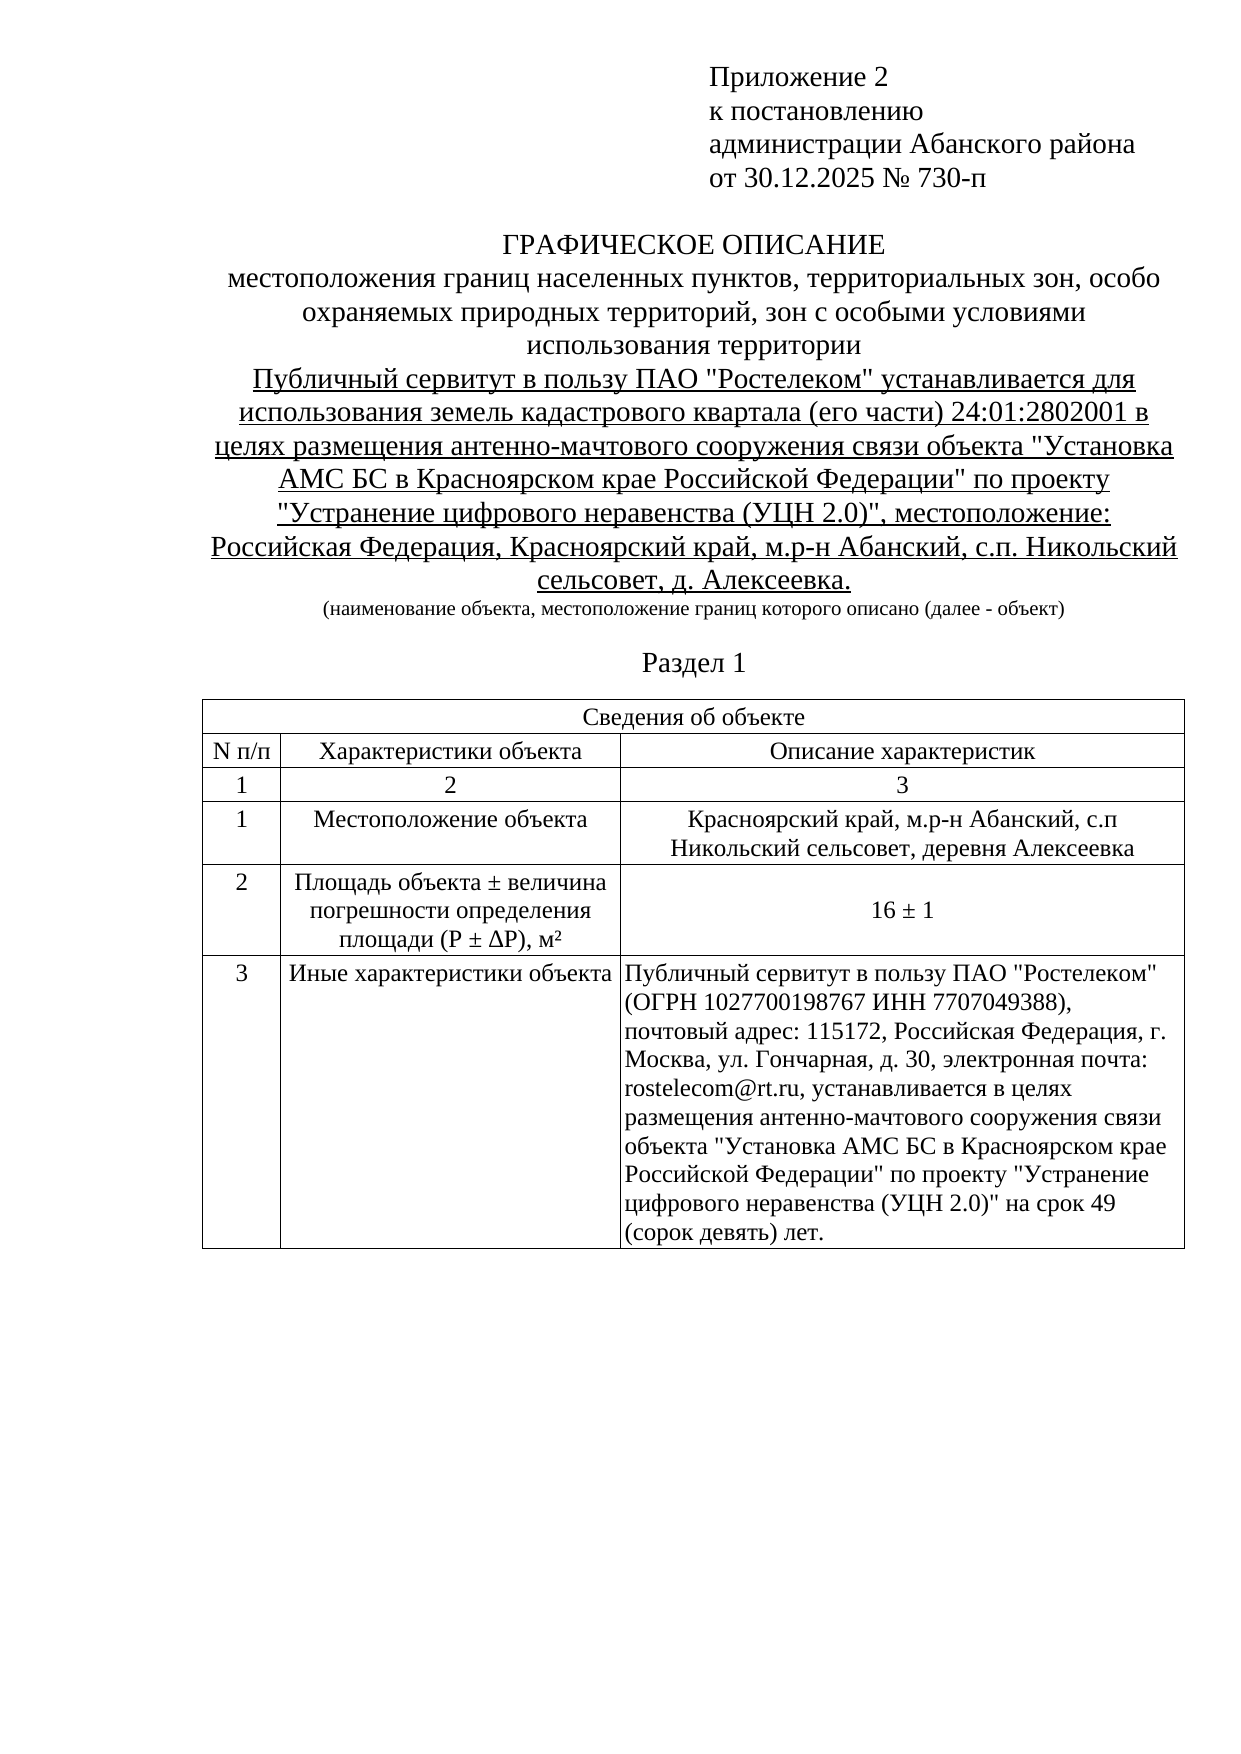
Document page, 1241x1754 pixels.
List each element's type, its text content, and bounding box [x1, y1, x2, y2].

table_cell 1 [203, 768, 280, 801]
text администрации Абанского района [709, 126, 1181, 160]
table_cell Площадь объекта ± величина погрешности определения площади (P ± ∆P), м² [281, 865, 620, 955]
text от 30.12.2025 № 730-п [709, 160, 1181, 193]
text Приложение 2 [709, 59, 1181, 93]
table_cell Характеристики объекта [281, 734, 620, 767]
table_cell 3 [621, 768, 1184, 801]
table_cell 16 ± 1 [621, 865, 1184, 955]
text местоположения границ населенных пунктов, территориальных зон, особо охраняемых природных территорий, зон с особыми условиями использования территории [207, 260, 1181, 361]
text (наименование объекта, местоположение границ которого описано (далее - объект) [207, 596, 1181, 620]
text ГРАФИЧЕСКОЕ ОПИСАНИЕ [207, 227, 1181, 260]
table_cell N п/п [203, 734, 280, 767]
table_cell Публичный сервитут в пользу ПАО "Ростелеком" (ОГРН 1027700198767 ИНН 7707049388), почтовый адрес: 115172, Российская Федерация, г. Москва, ул. Гончарная, д. 30, электронная почта: rostelecom@rt.ru, устанавливается в целях размещения антенно-мачтового сооружения связи объекта "Установка АМС БС в Красноярском крае Российской Федерации" по проекту "Устранение цифрового неравенства (УЦН 2.0)" на срок 49 (сорок девять) лет. [621, 956, 1184, 1248]
table_cell Иные характеристики объекта [281, 956, 620, 1248]
table_header Сведения об объекте [203, 700, 1184, 733]
table_cell 2 [203, 865, 280, 955]
table_cell 2 [281, 768, 620, 801]
text Публичный сервитут в пользу ПАО "Ростелеком" устанавливается для использования земель кадастрового квартала (его части) 24:01:2802001 в целях размещения антенно-мачтового сооружения связи объекта "Установка АМС БС в Красноярском крае Российской Федерации" по проекту "Устранение цифрового неравенства (УЦН 2.0)", местоположение: Российская Федерация, Красноярский край, м.р-н Абанский, с.п. Никольский сельсовет, д. Алексеевка. [207, 361, 1181, 596]
table_cell Описание характеристик [621, 734, 1184, 767]
table_cell Красноярский край, м.р-н Абанский, с.п Никольский сельсовет, деревня Алексеевка [621, 802, 1184, 864]
text к постановлению [709, 93, 1181, 126]
text Раздел 1 [207, 645, 1181, 678]
table_cell 3 [203, 956, 280, 1248]
table_cell 1 [203, 802, 280, 864]
table_cell Местоположение объекта [281, 802, 620, 864]
